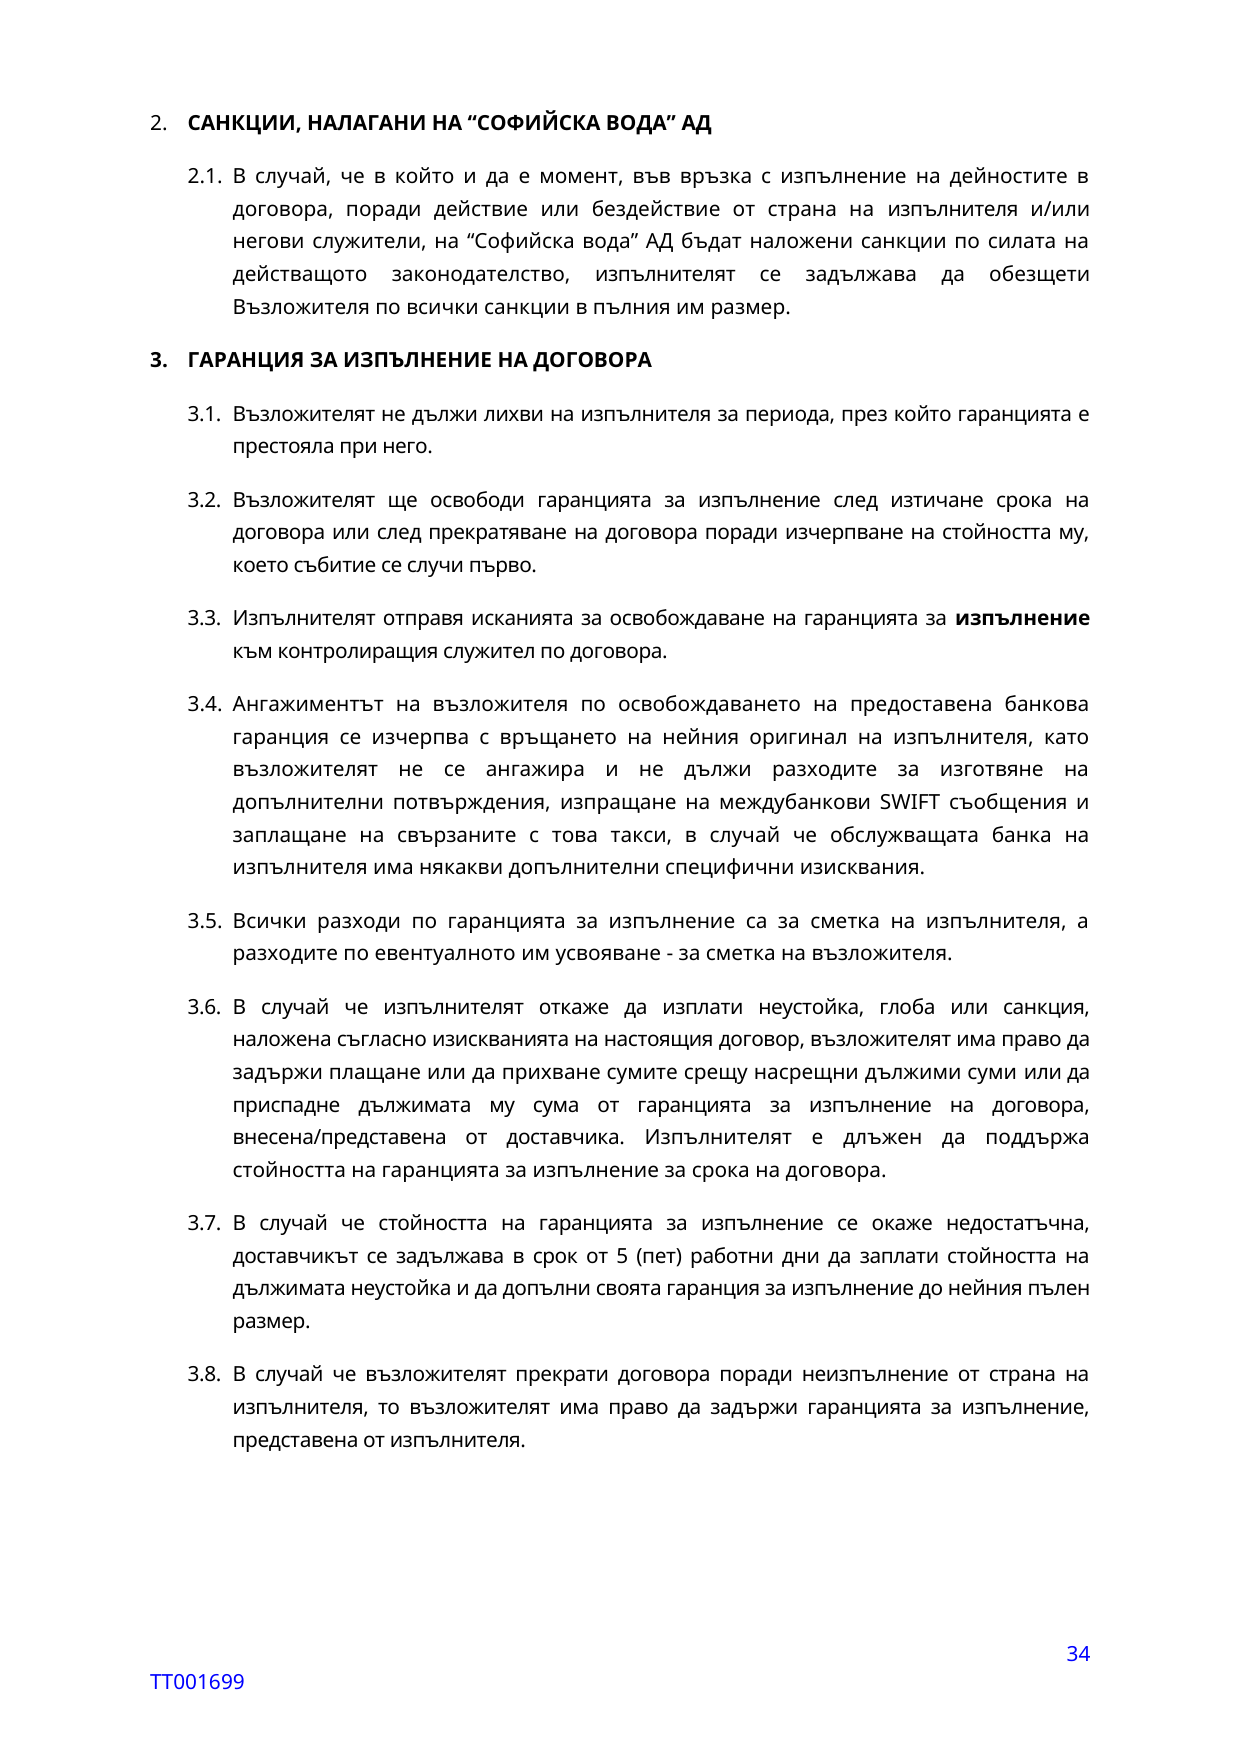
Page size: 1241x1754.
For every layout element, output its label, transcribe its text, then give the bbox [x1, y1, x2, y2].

list В случай че стойността на гаранцията за изпълнение се окаже недостатъчна, доставчикът се задължава в срок от 5 (пет) работни дни да заплати стойността на дължимата неустойка и да допълни своята гаранция за изпълнение до нейния пълен размер. [187, 1208, 1090, 1334]
list Ангажиментът на възложителя по освобождаването на предоставена банкова гаранция се изчерпва с връщането на нейния оригинал на изпълнителя, като възложителят не се ангажира и не дължи разходите за изготвяне на допълнителни потвърждения, изпращане на междубанкови SWIFT съобщения и заплащане на свързаните с това такси, в случай че обслужващата банка на изпълнителя има някакви допълнителни специфични изисквания. [187, 689, 1090, 881]
list Изпълнителят отправя исканията за освобождаване на гаранцията за изпълнение към контролиращия служител по договора. [187, 603, 1090, 664]
list В случай че изпълнителят откаже да изплати неустойка, глоба или санкция, наложена съгласно изискванията на настоящия договор, възложителят има право да задържи плащане или да прихване сумите срещу насрещни дължими суми или да приспадне дължимата му сума от гаранцията за изпълнение на договора, внесена/представена от доставчика. Изпълнителят е длъжен да поддържа стойността на гаранцията за изпълнение за срока на договора. [187, 992, 1090, 1183]
list В случай че възложителят прекрати договора поради неизпълнение от страна на изпълнителя, то възложителят има право да задържи гаранцията за изпълнение, представена от изпълнителя. [187, 1359, 1090, 1453]
list В случай, че в който и да е момент, във връзка с изпълнение на дейностите в договора, поради действие или бездействие от страна на изпълнителя и/или негови служители, на “Софийска вода” АД бъдат наложени санкции по силата на действащото законодателство, изпълнителят се задължава да обезщети Възложителя по всички санкции в пълния им размер. [187, 161, 1090, 320]
list Всички разходи по гаранцията за изпълнение са за сметка на изпълнителя, а разходите по евентуалното им усвояване - за сметка на възложителя. [187, 906, 1090, 967]
list Възложителят не дължи лихви на изпълнителя за периода, през който гаранцията е престояла при него. [187, 399, 1090, 460]
list ГАРАНЦИЯ ЗА ИЗПЪЛНЕНИЕ НА ДОГОВОРА [150, 345, 1090, 374]
list Възложителят ще освободи гаранцията за изпълнение след изтичане срока на договора или след прекратяване на договора поради изчерпване на стойността му, което събитие се случи първо. [187, 485, 1090, 578]
list САНКЦИИ, НАЛАГАНИ НА “СОФИЙСКА ВОДА” АД [150, 108, 1090, 136]
